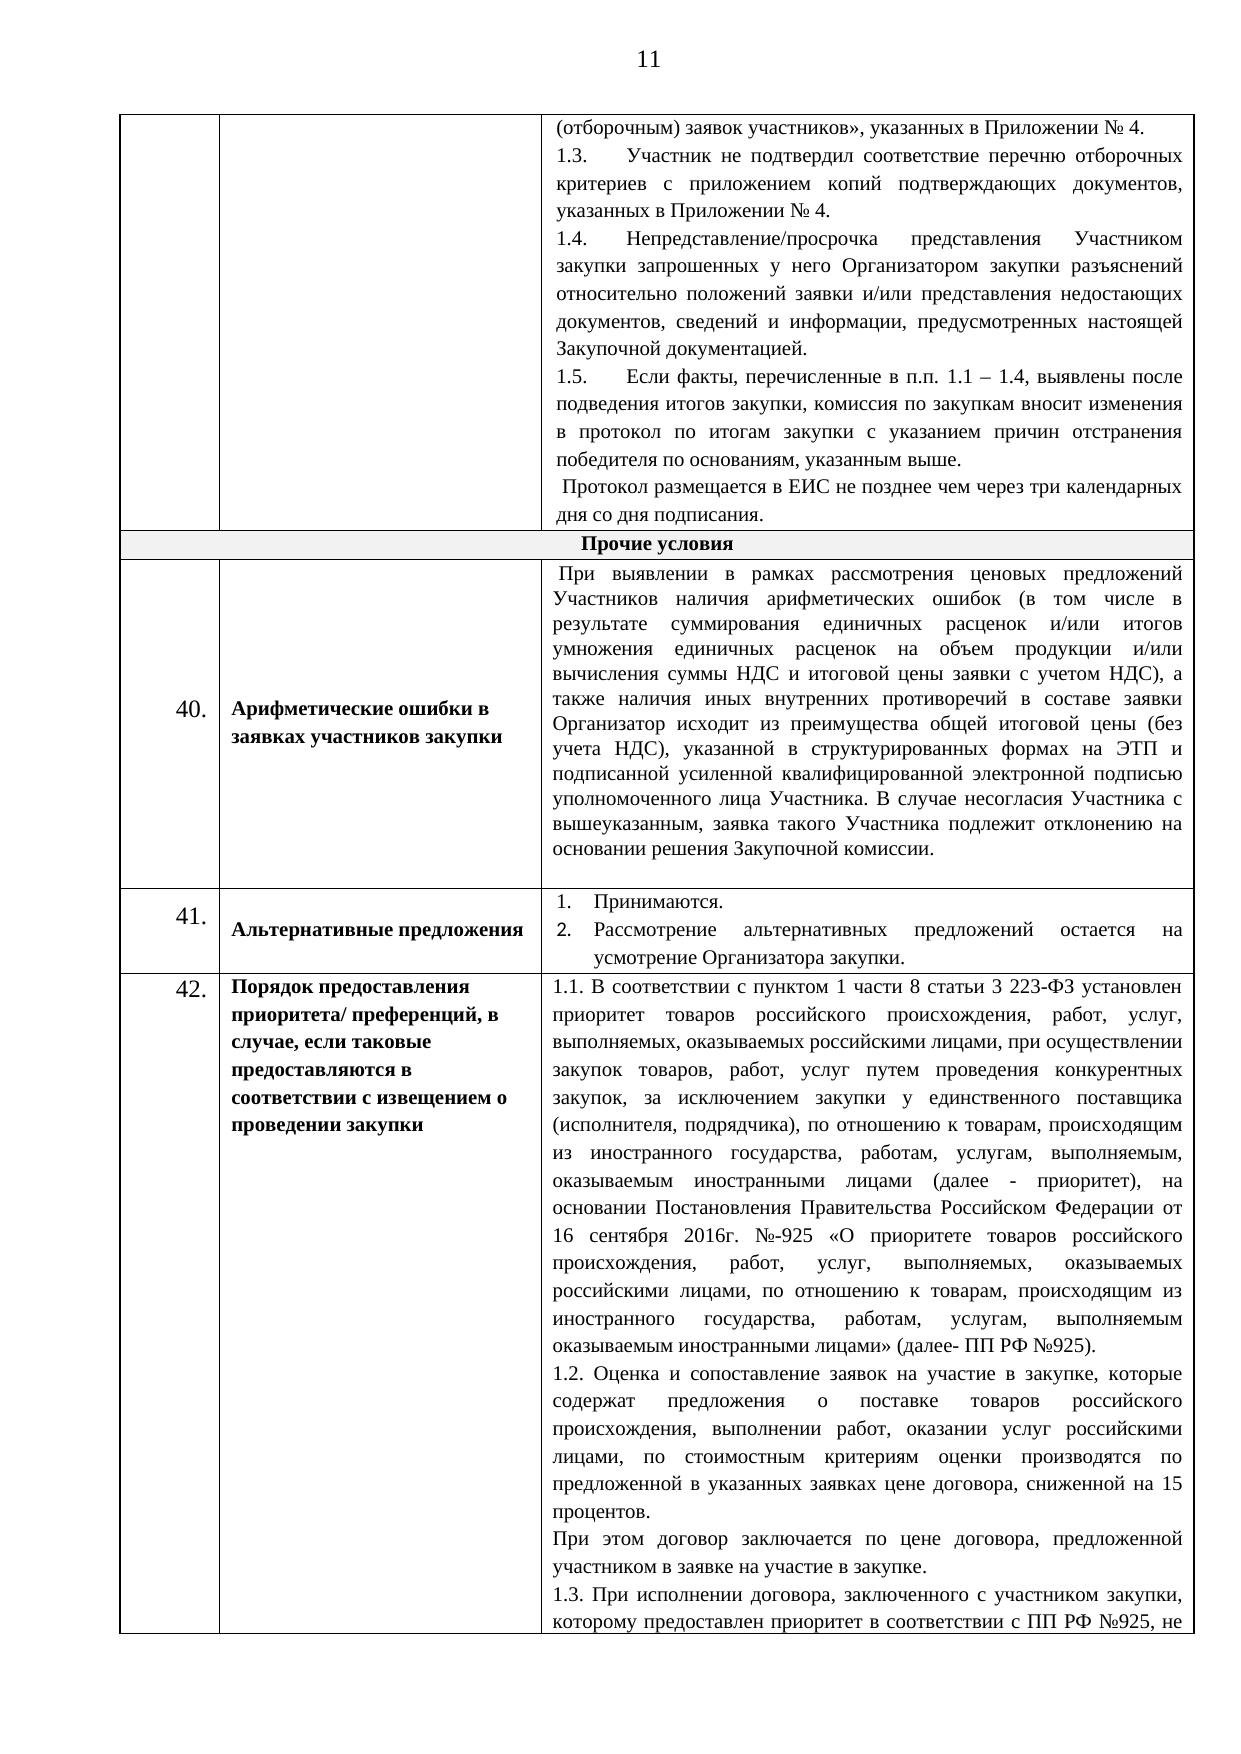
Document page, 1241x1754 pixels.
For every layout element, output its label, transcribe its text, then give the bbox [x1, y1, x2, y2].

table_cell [542, 974, 1193, 1633]
table_cell [121, 560, 219, 888]
table_cell Прочие условия [121, 531, 1193, 559]
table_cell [220, 974, 541, 1633]
table_cell Принимаются. Рассмотрение альтернативных предложений остается на усмотрение Организатора закупки. [542, 889, 1193, 973]
table_cell [121, 115, 219, 530]
table_cell [121, 889, 219, 973]
table_cell Арифметические ошибки в заявках участников закупки [220, 560, 541, 888]
table_cell При выявлении в рамках рассмотрения ценовых предложений Участников наличия арифметических ошибок (в том числе в результате суммирования единичных расценок и/или итогов умножения единичных расценок на объем продукции и/или вычисления суммы НДС и итоговой цены заявки с учетом НДС), а также наличия иных внутренних противоречий в составе заявки Организатор исходит из преимущества общей итоговой цены (без учета НДС), указанной в структурированных формах на ЭТП и подписанной усиленной квалифицированной электронной подписью уполномоченного лица Участника. В случае несогласия Участника с вышеуказанным, заявка такого Участника подлежит отклонению на основании решения Закупочной комиссии. [542, 560, 1193, 888]
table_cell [220, 115, 541, 530]
table_cell Альтернативные предложения [220, 889, 541, 973]
table_cell [121, 974, 219, 1633]
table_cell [542, 115, 1193, 530]
